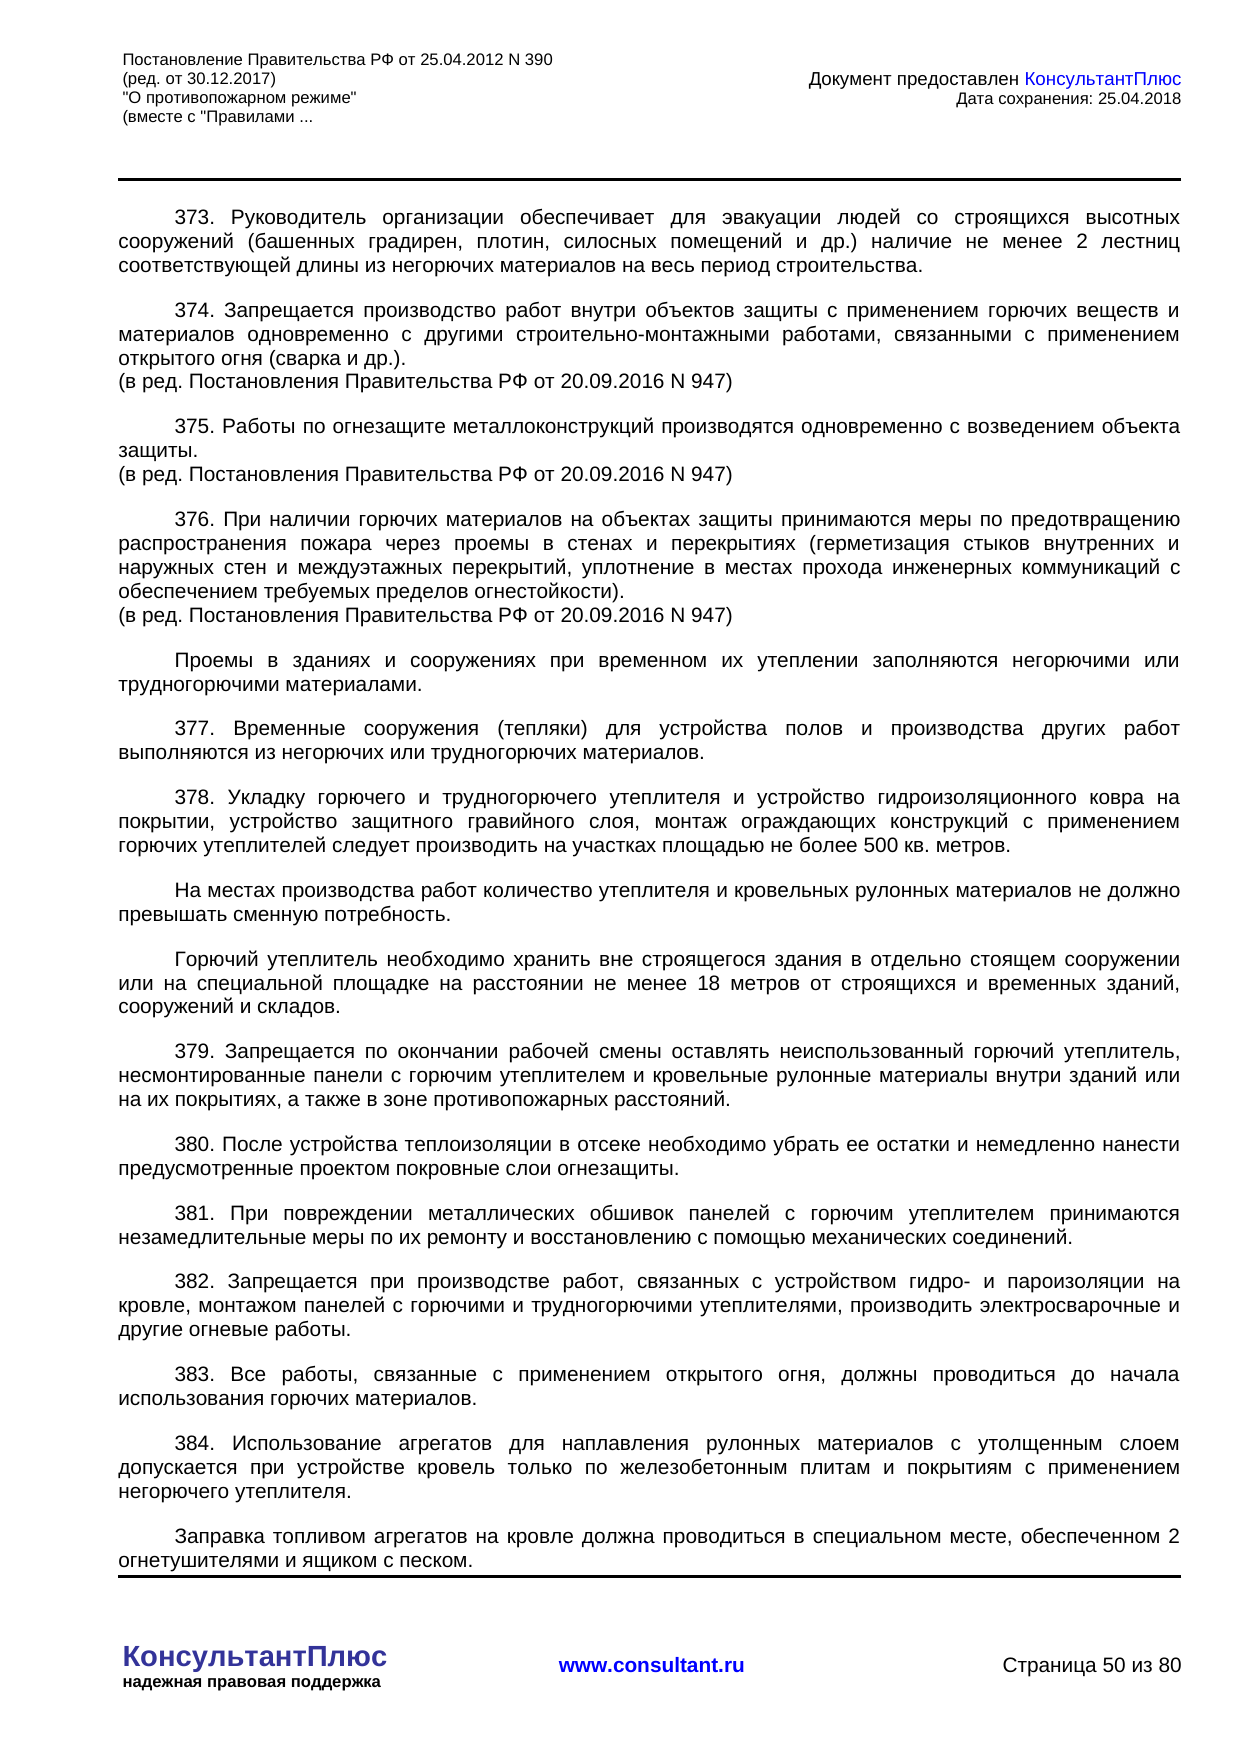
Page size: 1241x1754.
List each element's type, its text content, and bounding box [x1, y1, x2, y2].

text Горючий утеплитель необходимо хранить вне строящегося здания в отдельно стоящем сооружении или на специальной площадке на расстоянии не менее 18 метров от строящихся и временных зданий, сооружений и складов. [118, 946, 1181, 1018]
text 376. При наличии горючих материалов на объектах защиты принимаются меры по предотвращению распространения пожара через проемы в стенах и перекрытиях (герметизация стыков внутренних и наружных стен и междуэтажных перекрытий, уплотнение в местах прохода инженерных коммуникаций с обеспечением требуемых пределов огнестойкости). [118, 507, 1181, 603]
text 375. Работы по огнезащите металлоконструкций производятся одновременно с возведением объекта защиты. [118, 414, 1181, 462]
text Проемы в зданиях и сооружениях при временном их утеплении заполняются негорючими или трудногорючими материалами. [118, 647, 1181, 695]
text 379. Запрещается по окончании рабочей смены оставлять неиспользованный горючий утеплитель, несмонтированные панели с горючим утеплителем и кровельные рулонные материалы внутри зданий или на их покрытиях, а также в зоне противопожарных расстояний. [118, 1039, 1181, 1111]
text 383. Все работы, связанные с применением открытого огня, должны проводиться до начала использования горючих материалов. [118, 1362, 1181, 1410]
text 377. Временные сооружения (тепляки) для устройства полов и производства других работ выполняются из негорючих или трудногорючих материалов. [118, 716, 1181, 764]
text (в ред. Постановления Правительства РФ от 20.09.2016 N 947) [118, 369, 1181, 393]
text 384. Использование агрегатов для наплавления рулонных материалов с утолщенным слоем допускается при устройстве кровель только по железобетонным плитам и покрытиям с применением негорючего утеплителя. [118, 1431, 1181, 1503]
text 378. Укладку горючего и трудногорючего утеплителя и устройство гидроизоляционного ковра на покрытии, устройство защитного гравийного слоя, монтаж ограждающих конструкций с применением горючих утеплителей следует производить на участках площадью не более 500 кв. метров. [118, 785, 1181, 857]
text На местах производства работ количество утеплителя и кровельных рулонных материалов не должно превышать сменную потребность. [118, 878, 1181, 926]
text 373. Руководитель организации обеспечивает для эвакуации людей со строящихся высотных сооружений (башенных градирен, плотин, силосных помещений и др.) наличие не менее 2 лестниц соответствующей длины из негорючих материалов на весь период строительства. [118, 205, 1181, 277]
text 374. Запрещается производство работ внутри объектов защиты с применением горючих веществ и материалов одновременно с другими строительно-монтажными работами, связанными с применением открытого огня (сварка и др.). [118, 297, 1181, 369]
text 380. После устройства теплоизоляции в отсеке необходимо убрать ее остатки и немедленно нанести предусмотренные проектом покровные слои огнезащиты. [118, 1132, 1181, 1180]
text (в ред. Постановления Правительства РФ от 20.09.2016 N 947) [118, 462, 1181, 486]
text 382. Запрещается при производстве работ, связанных с устройством гидро- и пароизоляции на кровле, монтажом панелей с горючими и трудногорючими утеплителями, производить электросварочные и другие огневые работы. [118, 1269, 1181, 1341]
text 381. При повреждении металлических обшивок панелей с горючим утеплителем принимаются незамедлительные меры по их ремонту и восстановлению с помощью механических соединений. [118, 1201, 1181, 1248]
text (в ред. Постановления Правительства РФ от 20.09.2016 N 947) [118, 603, 1181, 627]
text Заправка топливом агрегатов на кровле должна проводиться в специальном месте, обеспеченном 2 огнетушителями и ящиком с песком. [118, 1523, 1181, 1571]
